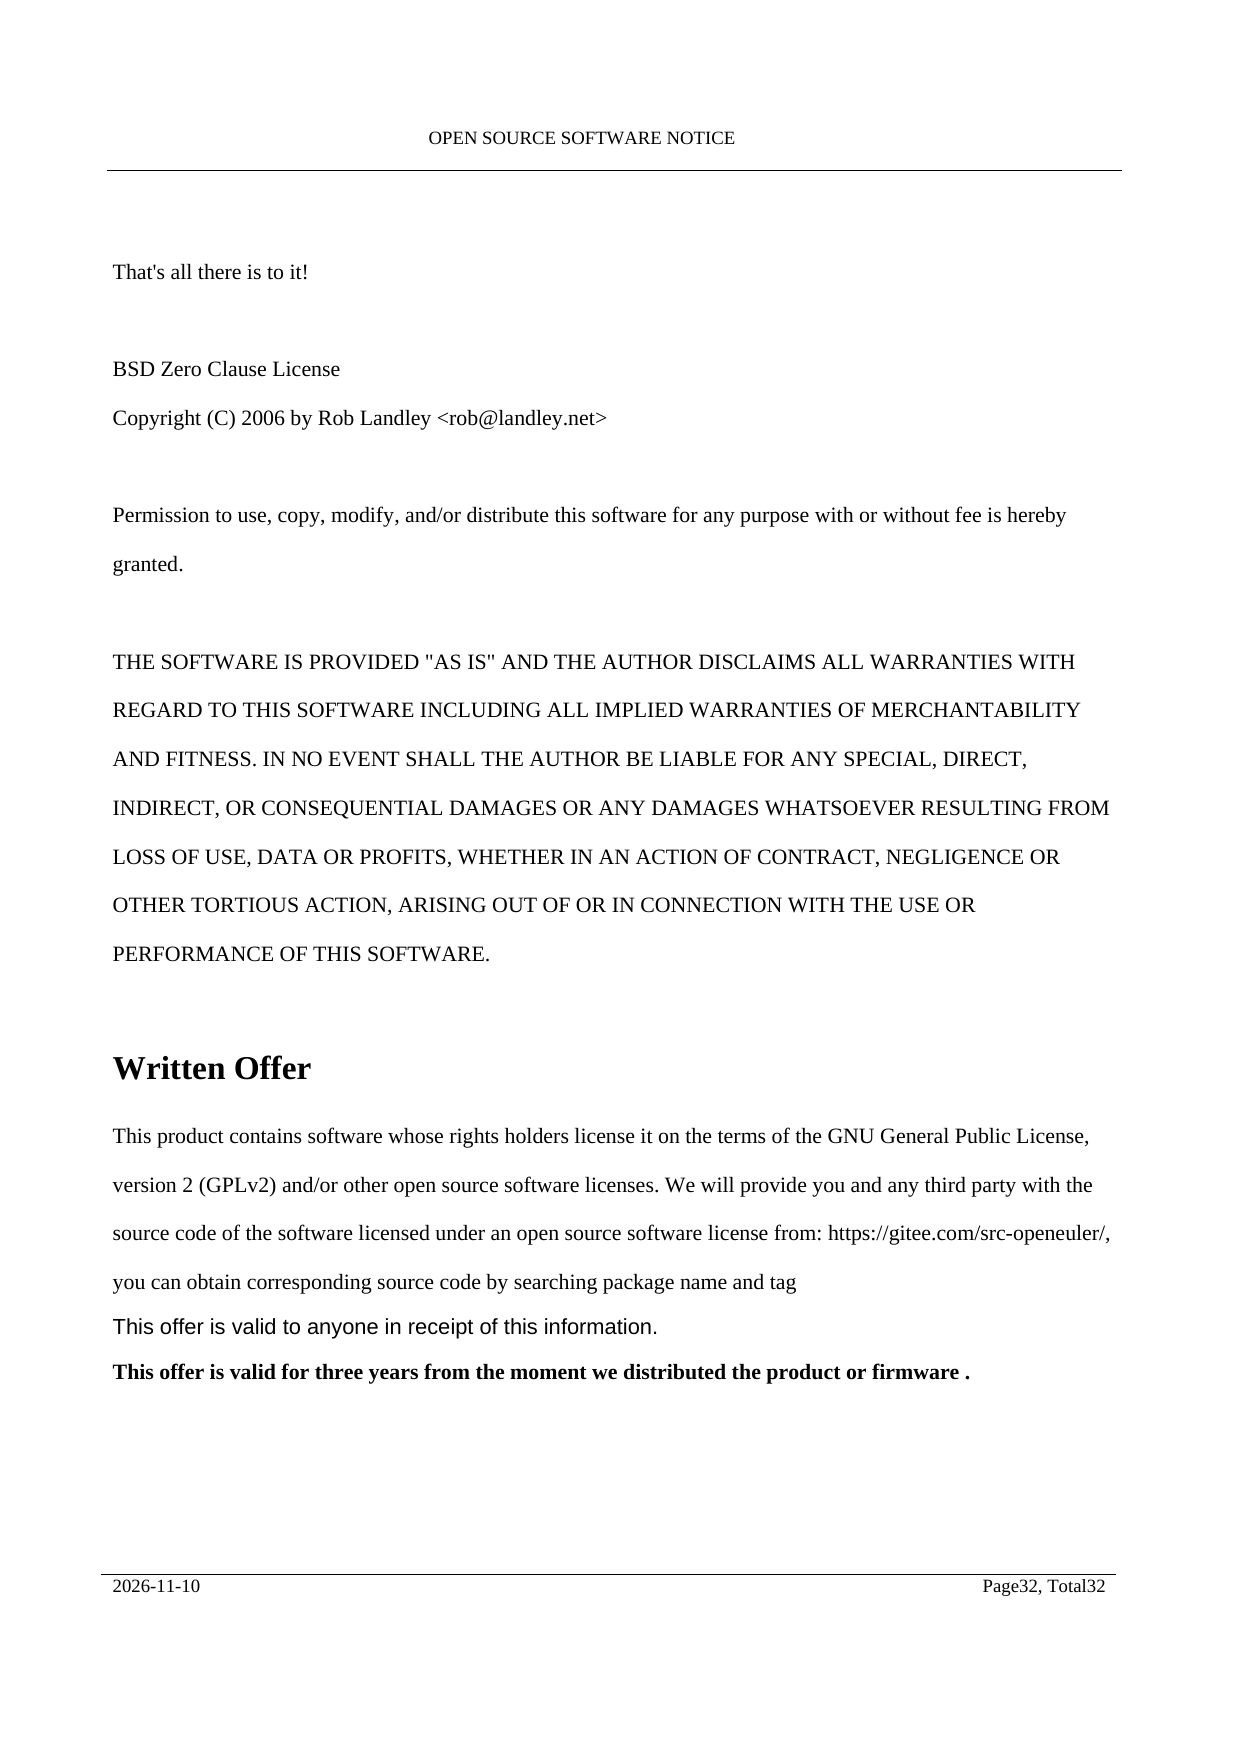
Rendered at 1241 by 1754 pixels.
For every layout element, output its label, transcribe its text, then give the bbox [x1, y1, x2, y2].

text Written Offer [112, 1035, 1128, 1100]
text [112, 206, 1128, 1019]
text This product contains software whose rights holders license it on the terms of the GNU General Public License, version 2 (GPLv2) and/or other open source software licenses. We will provide you and any third party with the source code of the software licensed under an open source software license from: https://gitee.com/src-openeuler/, you can obtain corresponding source code by searching package name and tag [112, 1119, 1128, 1298]
text This offer is valid to anyone in receipt of this information. [112, 1311, 1128, 1343]
text This offer is valid for three years from the moment we distributed the product or firmware . [112, 1356, 1128, 1388]
